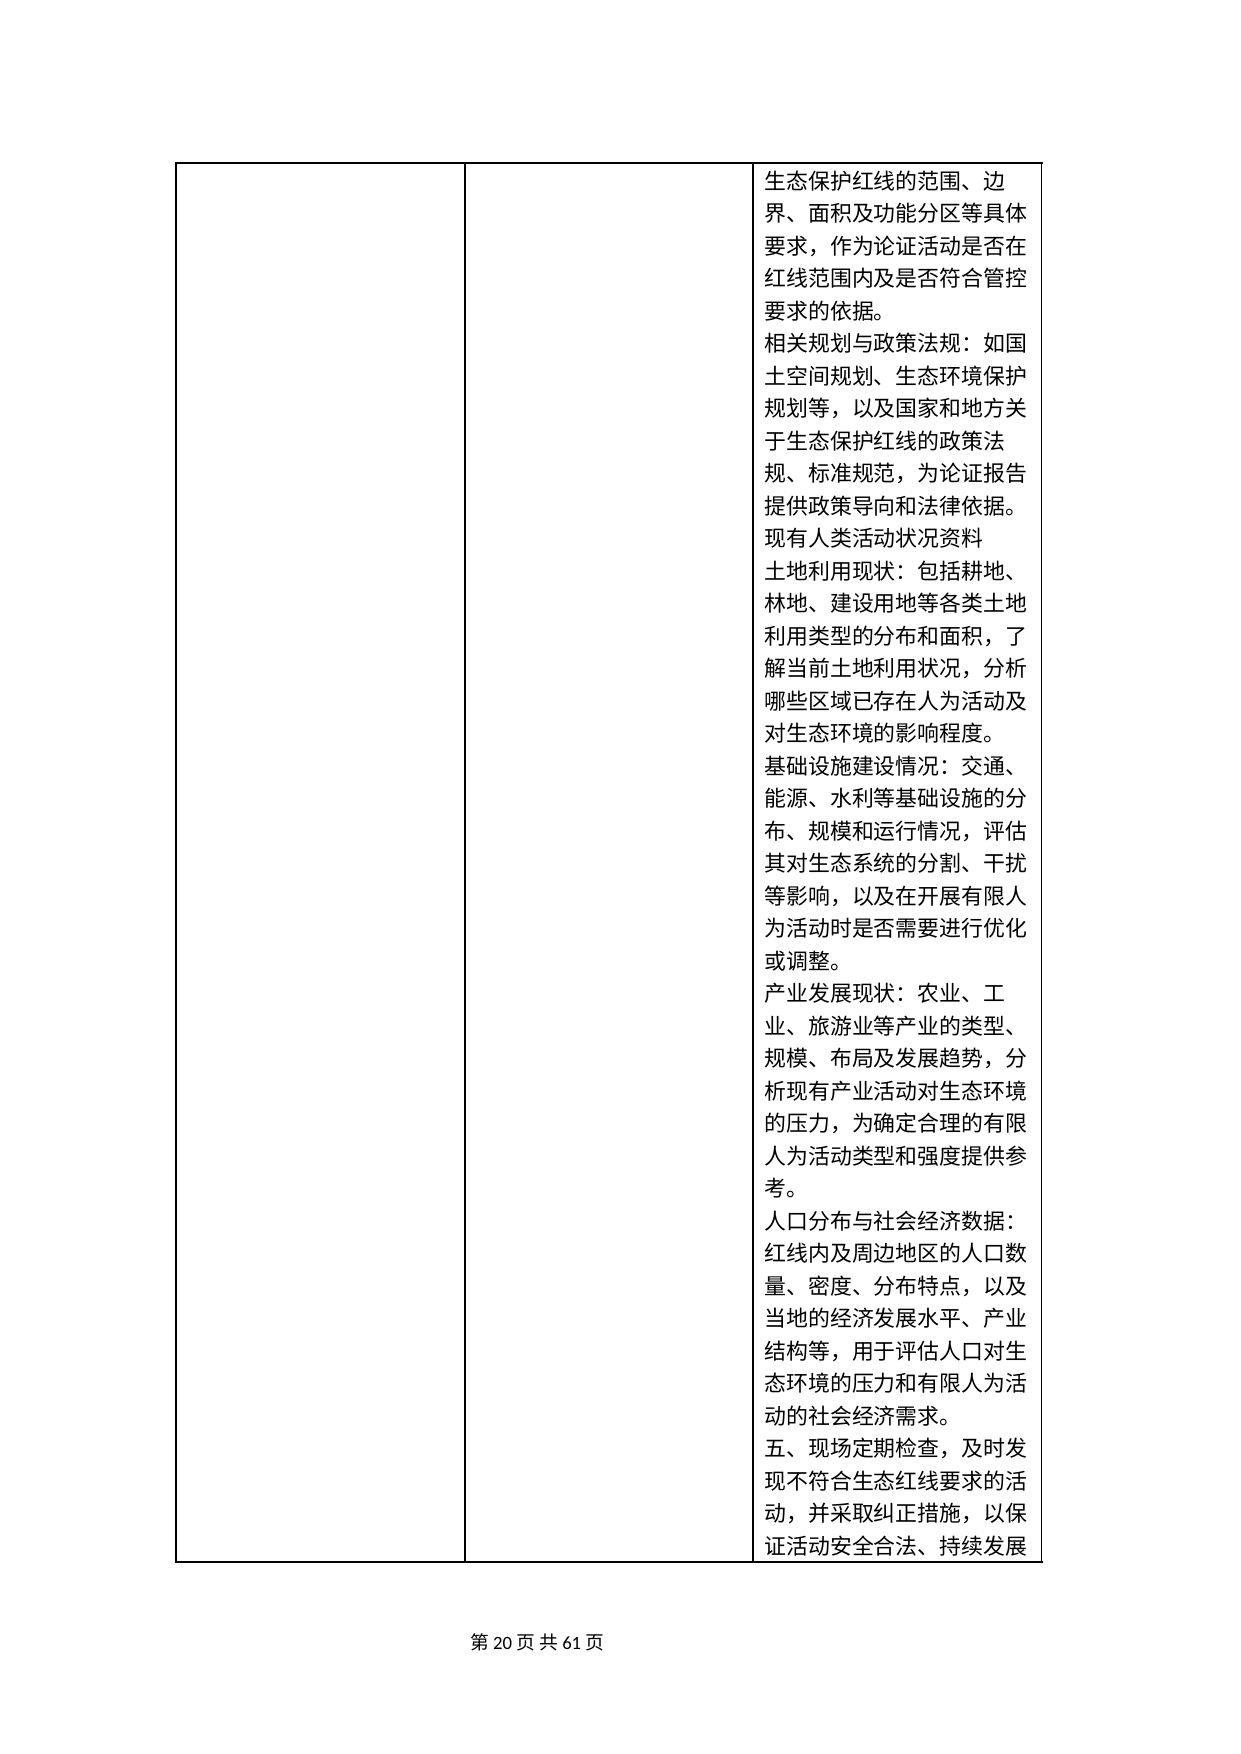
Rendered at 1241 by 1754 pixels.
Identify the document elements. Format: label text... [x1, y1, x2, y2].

table_cell 1 [177, 164, 464, 1561]
table_cell ★ [466, 164, 752, 1561]
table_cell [754, 164, 1041, 1561]
